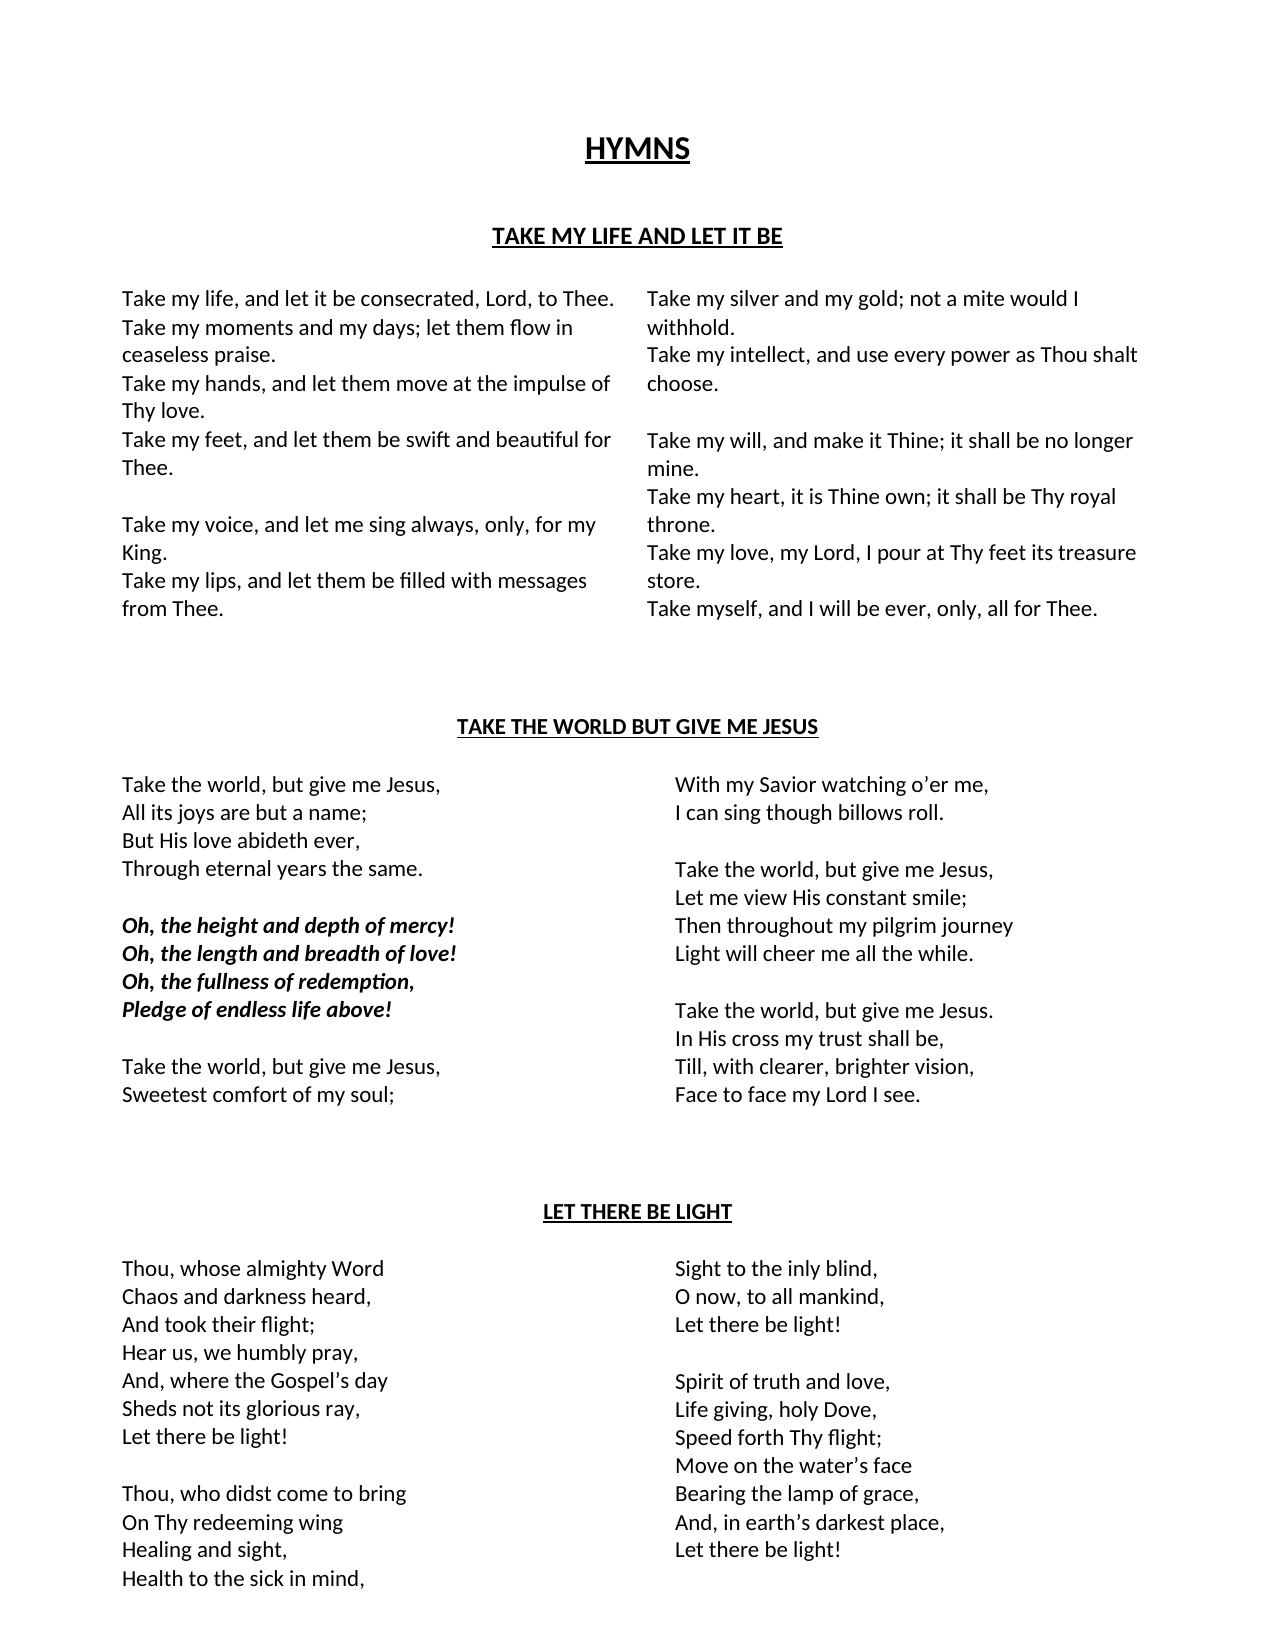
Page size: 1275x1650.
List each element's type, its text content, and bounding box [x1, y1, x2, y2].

text Take the world, but give me Jesus, Sweetest comfort of my soul; With my Savior watching o’er me, I can sing though billows roll. [675, 770, 1153, 826]
text Oh, the height and depth of mercy! Oh, the length and breadth of love! Oh, the fullness of redemption, Pledge of endless life above! [122, 911, 600, 1023]
text Take the world, but give me Jesus. In His cross my trust shall be, Till, with clearer, brighter vision, Face to face my Lord I see. [675, 996, 1153, 1108]
text Take my voice, and let me sing always, only, for my King. Take my lips, and let them be filled with messages from Thee. Take my silver and my gold; not a mite would I withhold. Take my intellect, and use every power as Thou shalt choose. [122, 510, 628, 622]
text Spirit of truth and love, Life giving, holy Dove, Speed forth Thy flight; Move on the water’s face Bearing the lamp of grace, And, in earth’s darkest place, Let there be light! [675, 1367, 1153, 1564]
text Thou, who didst come to bring On Thy redeeming wing Healing and sight, Health to the sick in mind, Sight to the inly blind, O now, to all mankind, Let there be light! [122, 1479, 600, 1592]
text Take the world, but give me Jesus, Let me view His constant smile; Then throughout my pilgrim journey Light will cheer me all the while. [675, 855, 1153, 967]
text HYMNS [122, 127, 1153, 167]
text Take the world, but give me Jesus, All its joys are but a name; But His love abideth ever, Through eternal years the same. [122, 770, 600, 882]
text TAKE THE WORLD BUT GIVE ME JESUS [122, 712, 1153, 741]
text LET THERE BE LIGHT [122, 1197, 1153, 1225]
text Take my voice, and let me sing always, only, for my King. Take my lips, and let them be filled with messages from Thee. Take my silver and my gold; not a mite would I withhold. Take my intellect, and use every power as Thou shalt choose. [647, 284, 1153, 397]
text TAKE MY LIFE AND LET IT BE [122, 220, 1153, 251]
text Take my will, and make it Thine; it shall be no longer mine. Take my heart, it is Thine own; it shall be Thy royal throne. Take my love, my Lord, I pour at Thy feet its treasure store. Take myself, and I will be ever, only, all for Thee. [647, 426, 1153, 622]
text Thou, who didst come to bring On Thy redeeming wing Healing and sight, Health to the sick in mind, Sight to the inly blind, O now, to all mankind, Let there be light! [675, 1254, 1153, 1338]
text Thou, whose almighty Word Chaos and darkness heard, And took their flight; Hear us, we humbly pray, And, where the Gospel’s day Sheds not its glorious ray, Let there be light! [122, 1254, 600, 1450]
text Take the world, but give me Jesus, Sweetest comfort of my soul; With my Savior watching o’er me, I can sing though billows roll. [122, 1052, 600, 1108]
text Take my life, and let it be consecrated, Lord, to Thee. Take my moments and my days; let them flow in ceaseless praise. Take my hands, and let them move at the impulse of Thy love. Take my feet, and let them be swift and beautiful for Thee. [122, 284, 628, 481]
